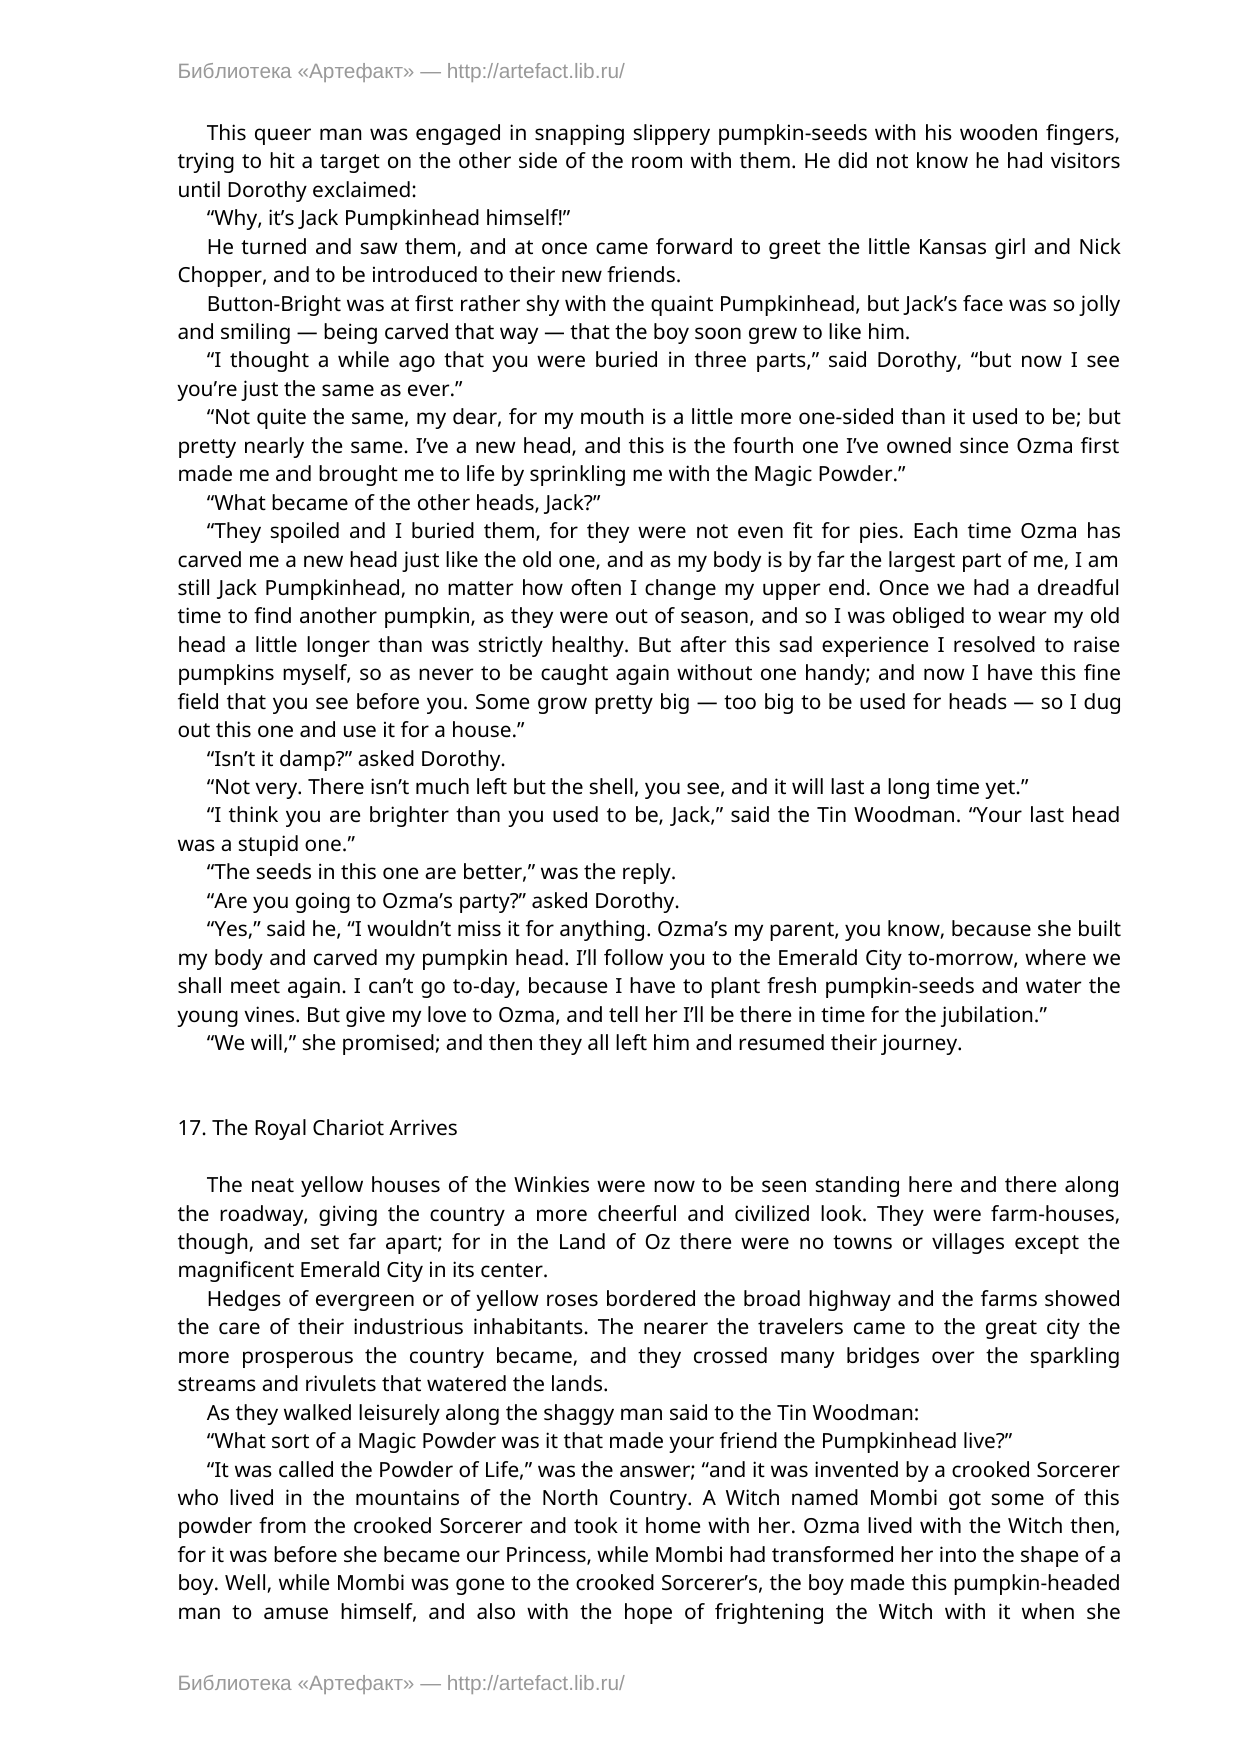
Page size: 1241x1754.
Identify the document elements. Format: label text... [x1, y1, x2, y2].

subtitle 17. The Royal Chariot Arrives [177, 1113, 1122, 1142]
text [177, 1455, 1122, 1625]
text This queer man was engaged in snapping slippery pumpkin-seeds with his wooden fingers, trying to hit a target on the other side of the room with them. He did not know he had visitors until Dorothy exclaimed: [177, 118, 1122, 203]
text “They spoiled and I buried them, for they were not even fit for pies. Each time Ozma has carved me a new head just like the old one, and as my body is by far the largest part of me, I am still Jack Pumpkinhead, no matter how often I change my upper end. Once we had a dreadful time to find another pumpkin, as they were out of season, and so I was obliged to wear my old head a little longer than was strictly healthy. But after this sad experience I resolved to raise pumpkins myself, so as never to be caught again without one handy; and now I have this fine field that you see before you. Some grow pretty big — too big to be used for heads — so I dug out this one and use it for a house.” [177, 516, 1122, 744]
text “I thought a while ago that you were buried in three parts,” said Dorothy, “but now I see you’re just the same as ever.” [177, 346, 1122, 402]
text Button-Bright was at first rather shy with the quaint Pumpkinhead, but Jack’s face was so jolly and smiling — being carved that way — that the boy soon grew to like him. [177, 289, 1122, 346]
text “Not very. There isn’t much left but the shell, you see, and it will last a long time yet.” [177, 772, 1122, 801]
text “Why, it’s Jack Pumpkinhead himself!” [177, 203, 1122, 232]
text As they walked leisurely along the shaggy man said to the Tin Woodman: [177, 1398, 1122, 1426]
text The neat yellow houses of the Winkies were now to be seen standing here and there along the roadway, giving the country a more cheerful and civilized look. They were farm-houses, though, and set far apart; for in the Land of Oz there were no towns or villages except the magnificent Emerald City in its center. [177, 1170, 1122, 1284]
text “Not quite the same, my dear, for my mouth is a little more one-sided than it used to be; but pretty nearly the same. I’ve a new head, and this is the fourth one I’ve owned since Ozma first made me and brought me to life by sprinkling me with the Magic Powder.” [177, 402, 1122, 488]
text “Yes,” said he, “I wouldn’t miss it for anything. Ozma’s my parent, you know, because she built my body and carved my pumpkin head. I’ll follow you to the Emerald City to-morrow, where we shall meet again. I can’t go to-day, because I have to plant fresh pumpkin-seeds and water the young vines. But give my love to Ozma, and tell her I’ll be there in time for the jubilation.” [177, 914, 1122, 1028]
text “Isn’t it damp?” asked Dorothy. [177, 744, 1122, 772]
text “Are you going to Ozma’s party?” asked Dorothy. [177, 886, 1122, 914]
text “What became of the other heads, Jack?” [177, 488, 1122, 516]
text “We will,” she promised; and then they all left him and resumed their journey. [177, 1028, 1122, 1057]
text “What sort of a Magic Powder was it that made your friend the Pumpkinhead live?” [177, 1426, 1122, 1455]
text “I think you are brighter than you used to be, Jack,” said the Tin Woodman. “Your last head was a stupid one.” [177, 801, 1122, 857]
text Hedges of evergreen or of yellow roses bordered the broad highway and the farms showed the care of their industrious inhabitants. The nearer the travelers came to the great city the more prosperous the country became, and they crossed many bridges over the sparkling streams and rivulets that watered the lands. [177, 1284, 1122, 1398]
text He turned and saw them, and at once came forward to greet the little Kansas girl and Nick Chopper, and to be introduced to their new friends. [177, 232, 1122, 289]
text “The seeds in this one are better,” was the reply. [177, 857, 1122, 886]
